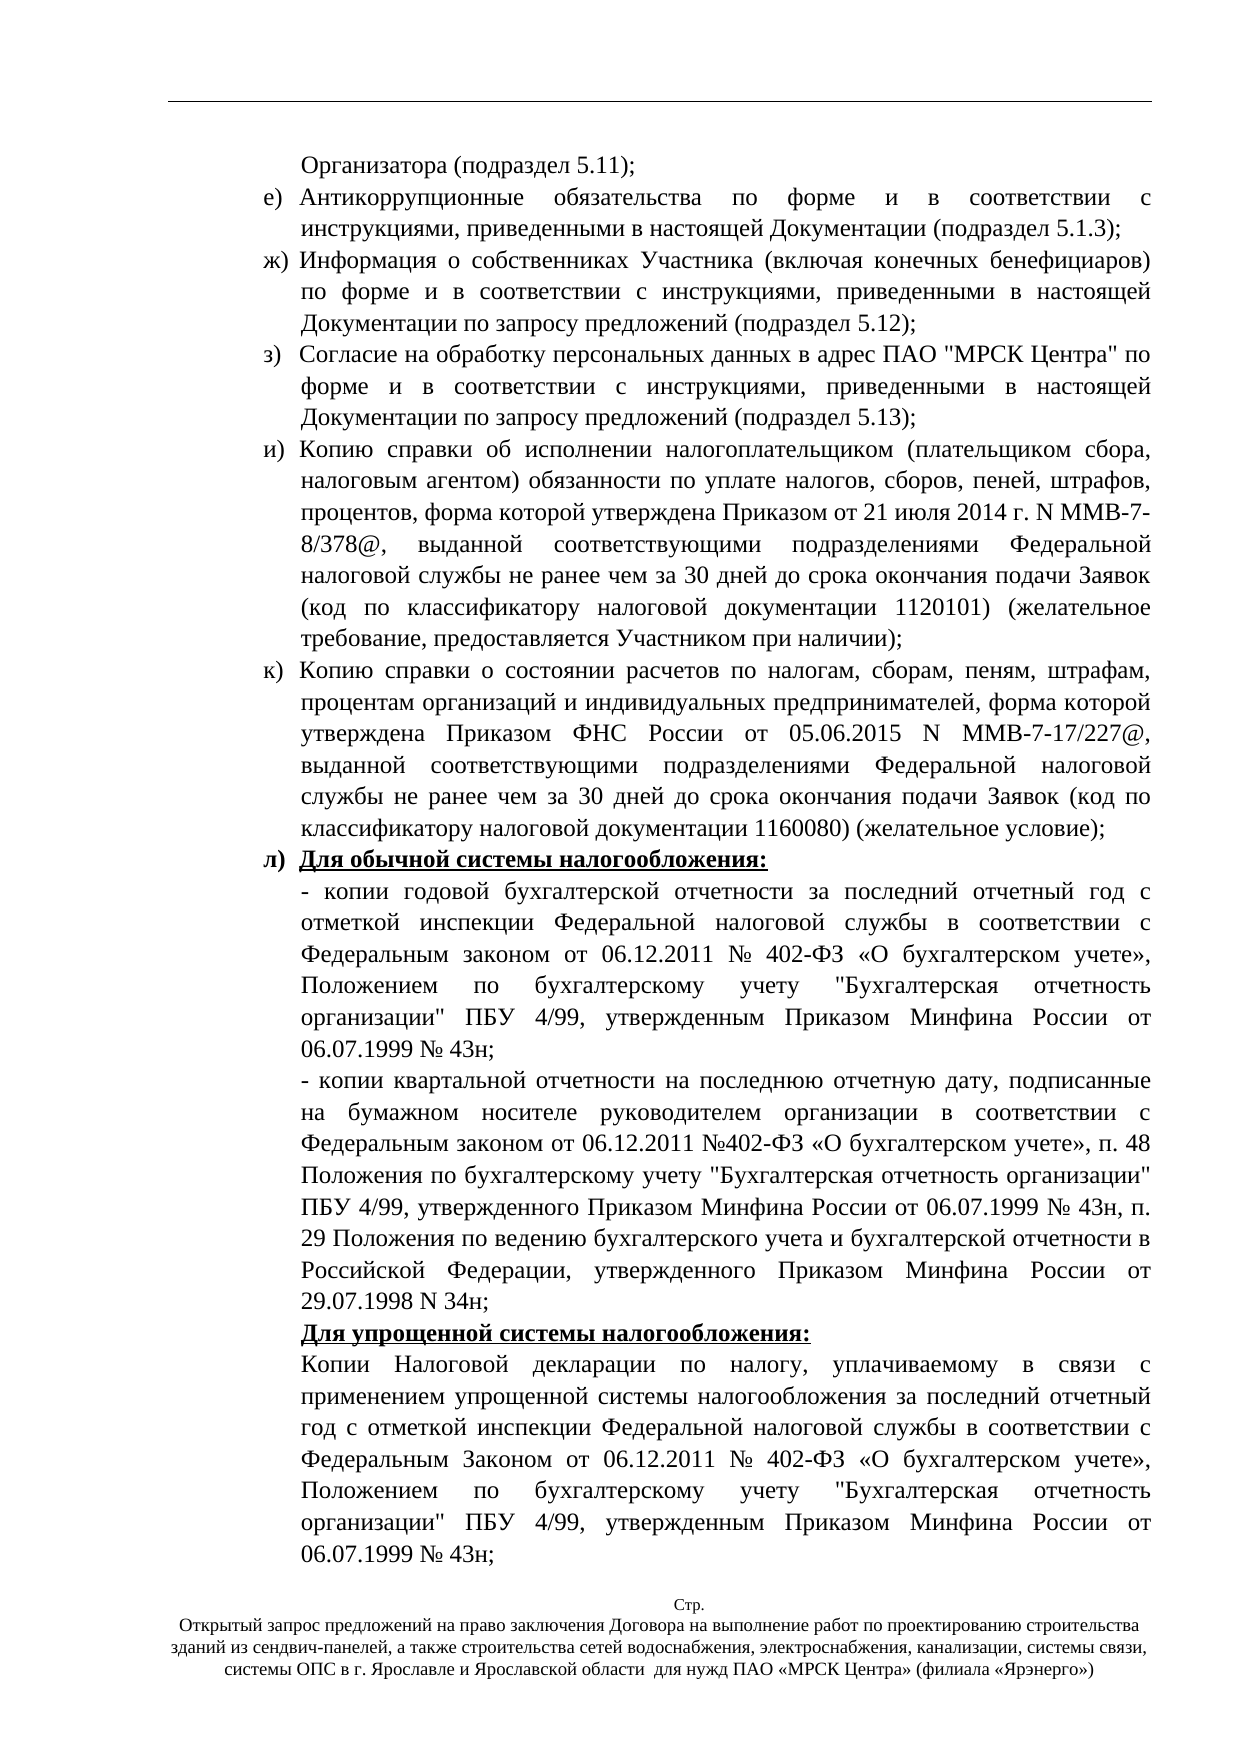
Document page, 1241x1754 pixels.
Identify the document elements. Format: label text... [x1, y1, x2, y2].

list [263, 150, 1152, 179]
list Копию справки об исполнении налогоплательщиком (плательщиком сбора, налоговым агентом) обязанности по уплате налогов, сборов, пеней, штрафов, процентов, форма которой утверждена Приказом от 21 июля 2014 г. N ММВ-7-8/378@, выданной соответствующими подразделениями Федеральной налоговой службы не ранее чем за 30 дней до срока окончания подачи Заявок (код по классификатору налоговой документации 1120101) (желательное требование, предоставляется Участником при наличии); [263, 434, 1152, 652]
list Для обычной системы налогообложения: [263, 844, 1152, 873]
text - копии квартальной отчетности на последнюю отчетную дату, подписанные на бумажном носителе руководителем организации в соответствии с Федеральным законом от 06.12.2011 №402-ФЗ «О бухгалтерском учете», п. 48 Положения по бухгалтерскому учету "Бухгалтерская отчетность организации" ПБУ 4/99, утвержденного Приказом Минфина России от 06.07.1999 № 43н, п. 29 Положения по ведению бухгалтерского учета и бухгалтерской отчетности в Российской Федерации, утвержденного Приказом Минфина России от 29.07.1998 N 34н; [301, 1065, 1152, 1315]
list Антикоррупционные обязательства по форме и в соответствии с инструкциями, приведенными в настоящей Документации (подраздел 5.1.3); [263, 182, 1152, 242]
text - копии годовой бухгалтерской отчетности за последний отчетный год с отметкой инспекции Федеральной налоговой службы в соответствии с Федеральным законом от 06.12.2011 № 402-ФЗ «О бухгалтерском учете», Положением по бухгалтерскому учету "Бухгалтерская отчетность организации" ПБУ 4/99, утвержденным Приказом Минфина России от 06.07.1999 № 43н; [301, 876, 1152, 1062]
list Согласие на обработку персональных данных в адрес ПАО "МРСК Центра" по форме и в соответствии с инструкциями, приведенными в настоящей Документации по запросу предложений (подраздел 5.13); [263, 339, 1152, 431]
text Копии Налоговой декларации по налогу, уплачиваемому в связи с применением упрощенной системы налогообложения за последний отчетный год с отметкой инспекции Федеральной налоговой службы в соответствии с Федеральным Законом от 06.12.2011 № 402-ФЗ «О бухгалтерском учете», Положением по бухгалтерскому учету "Бухгалтерская отчетность организации" ПБУ 4/99, утвержденным Приказом Минфина России от 06.07.1999 № 43н; [301, 1349, 1152, 1567]
list Копию справки о состоянии расчетов по налогам, сборам, пеням, штрафам, процентам организаций и индивидуальных предпринимателей, форма которой утверждена Приказом ФНС России от 05.06.2015 N ММВ-7-17/227@, выданной соответствующими подразделениями Федеральной налоговой службы не ранее чем за 30 дней до срока окончания подачи Заявок (код по классификатору налоговой документации 1160080) (желательное условие); [263, 655, 1152, 842]
list Информация о собственниках Участника (включая конечных бенефициаров) по форме и в соответствии с инструкциями, приведенными в настоящей Документации по запросу предложений (подраздел 5.12); [263, 245, 1152, 337]
text Для упрощенной системы налогообложения: [301, 1318, 1152, 1347]
